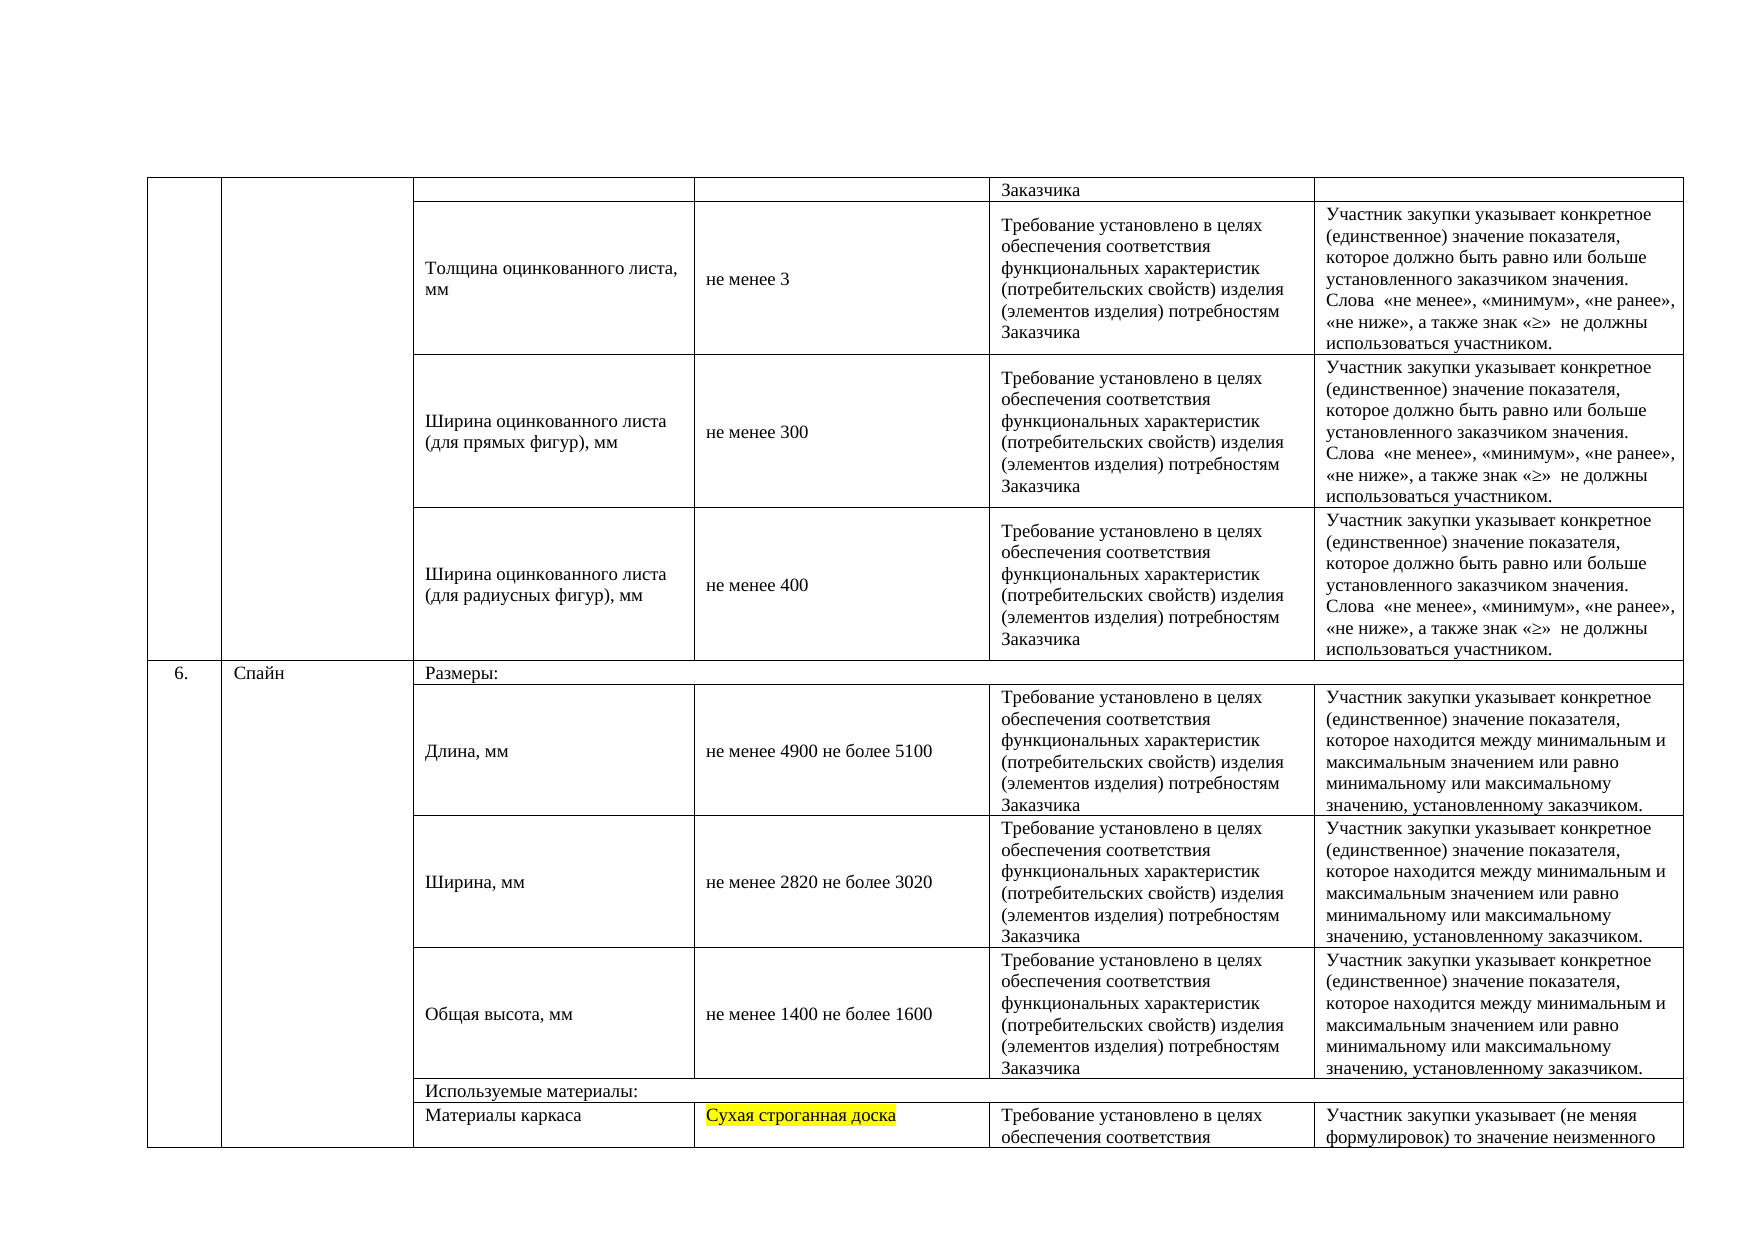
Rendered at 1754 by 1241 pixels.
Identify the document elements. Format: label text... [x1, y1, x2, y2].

table_cell Длина, мм [414, 685, 694, 815]
table_cell Участник закупки указывает конкретное (единственное) значение показателя, которое находится между минимальным и максимальным значением или равно минимальному или максимальному значению, установленному заказчиком. [1315, 948, 1683, 1078]
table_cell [1315, 1103, 1683, 1147]
table_cell Спайн [222, 661, 413, 1147]
table_cell 6. [148, 661, 221, 1147]
table_cell Толщина оцинкованного листа, мм [414, 202, 694, 354]
table_cell Участник закупки указывает конкретное (единственное) значение показателя, которое находится между минимальным и максимальным значением или равно минимальному или максимальному значению, установленному заказчиком. [1315, 685, 1683, 815]
table_cell не менее 1400 не более 1600 [695, 948, 989, 1078]
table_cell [695, 1103, 989, 1147]
table_cell Размеры: [414, 661, 1683, 684]
table_cell не менее 2820 не более 3020 [695, 816, 989, 947]
table_cell Материалы каркаса [414, 1103, 694, 1147]
table_cell Ширина оцинкованного листа (для радиусных фигур), мм [414, 508, 694, 660]
table_cell не менее 4900 не более 5100 [695, 685, 989, 815]
table_cell Ширина оцинкованного листа (для прямых фигур), мм [414, 355, 694, 507]
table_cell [414, 178, 694, 201]
table_cell Участник закупки указывает конкретное (единственное) значение показателя, которое находится между минимальным и максимальным значением или равно минимальному или максимальному значению, установленному заказчиком. [1315, 816, 1683, 947]
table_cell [990, 178, 1314, 201]
table_cell Используемые материалы: [414, 1079, 1683, 1102]
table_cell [1315, 178, 1683, 201]
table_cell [990, 1103, 1314, 1147]
table_cell не менее 400 [695, 508, 989, 660]
table_cell не менее 300 [695, 355, 989, 507]
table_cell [695, 178, 989, 201]
table_cell не менее 3 [695, 202, 989, 354]
table_cell Общая высота, мм [414, 948, 694, 1078]
table_cell Ширина, мм [414, 816, 694, 947]
